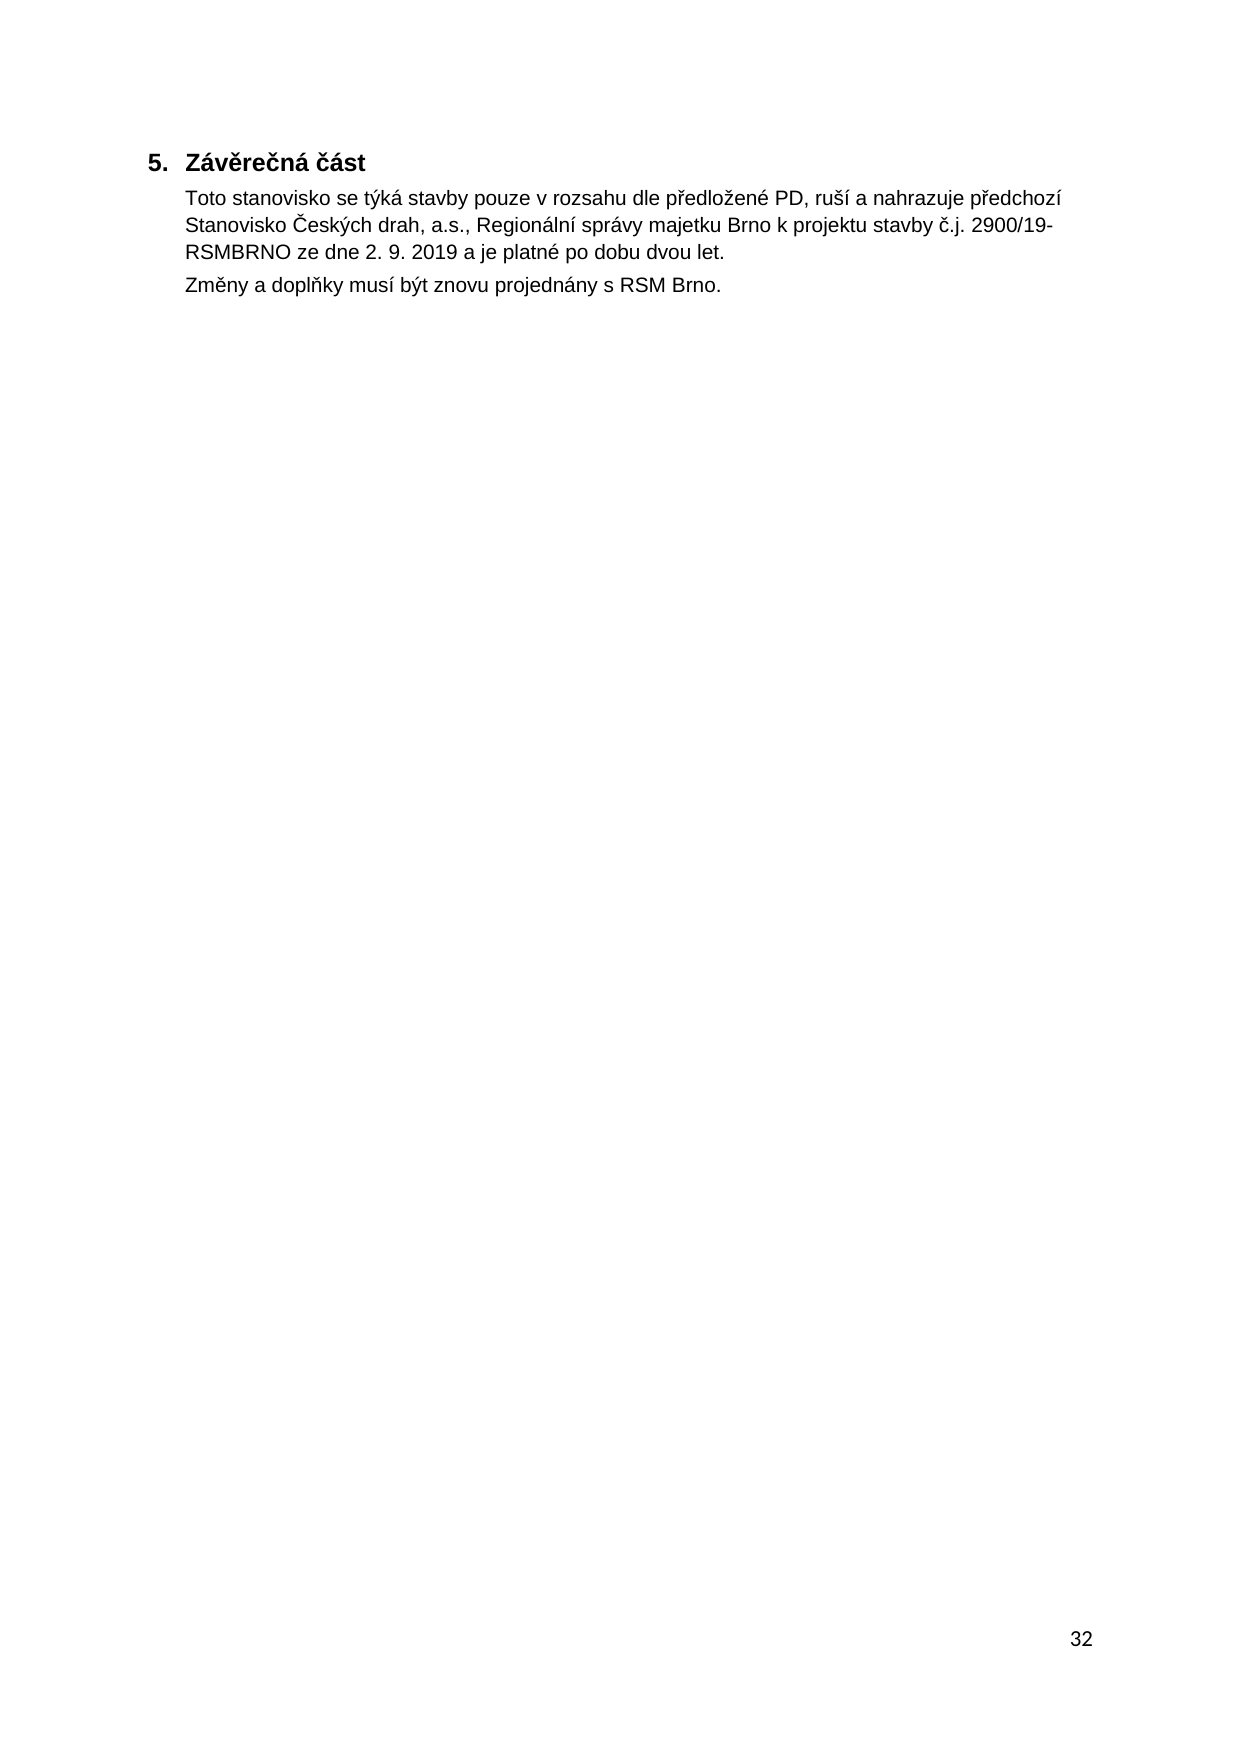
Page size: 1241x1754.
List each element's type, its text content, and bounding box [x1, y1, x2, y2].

text Závěrečná část [148, 148, 1093, 176]
text Změny a doplňky musí být znovu projednány s RSM Brno. [185, 270, 1093, 297]
text Toto stanovisko se týká stavby pouze v rozsahu dle předložené PD, ruší a nahrazuje předchozí Stanovisko Českých drah, a.s., Regionální správy majetku Brno k projektu stavby č.j. 2900/19-RSMBRNO ze dne 2. 9. 2019 a je platné po dobu dvou let. [185, 183, 1093, 264]
